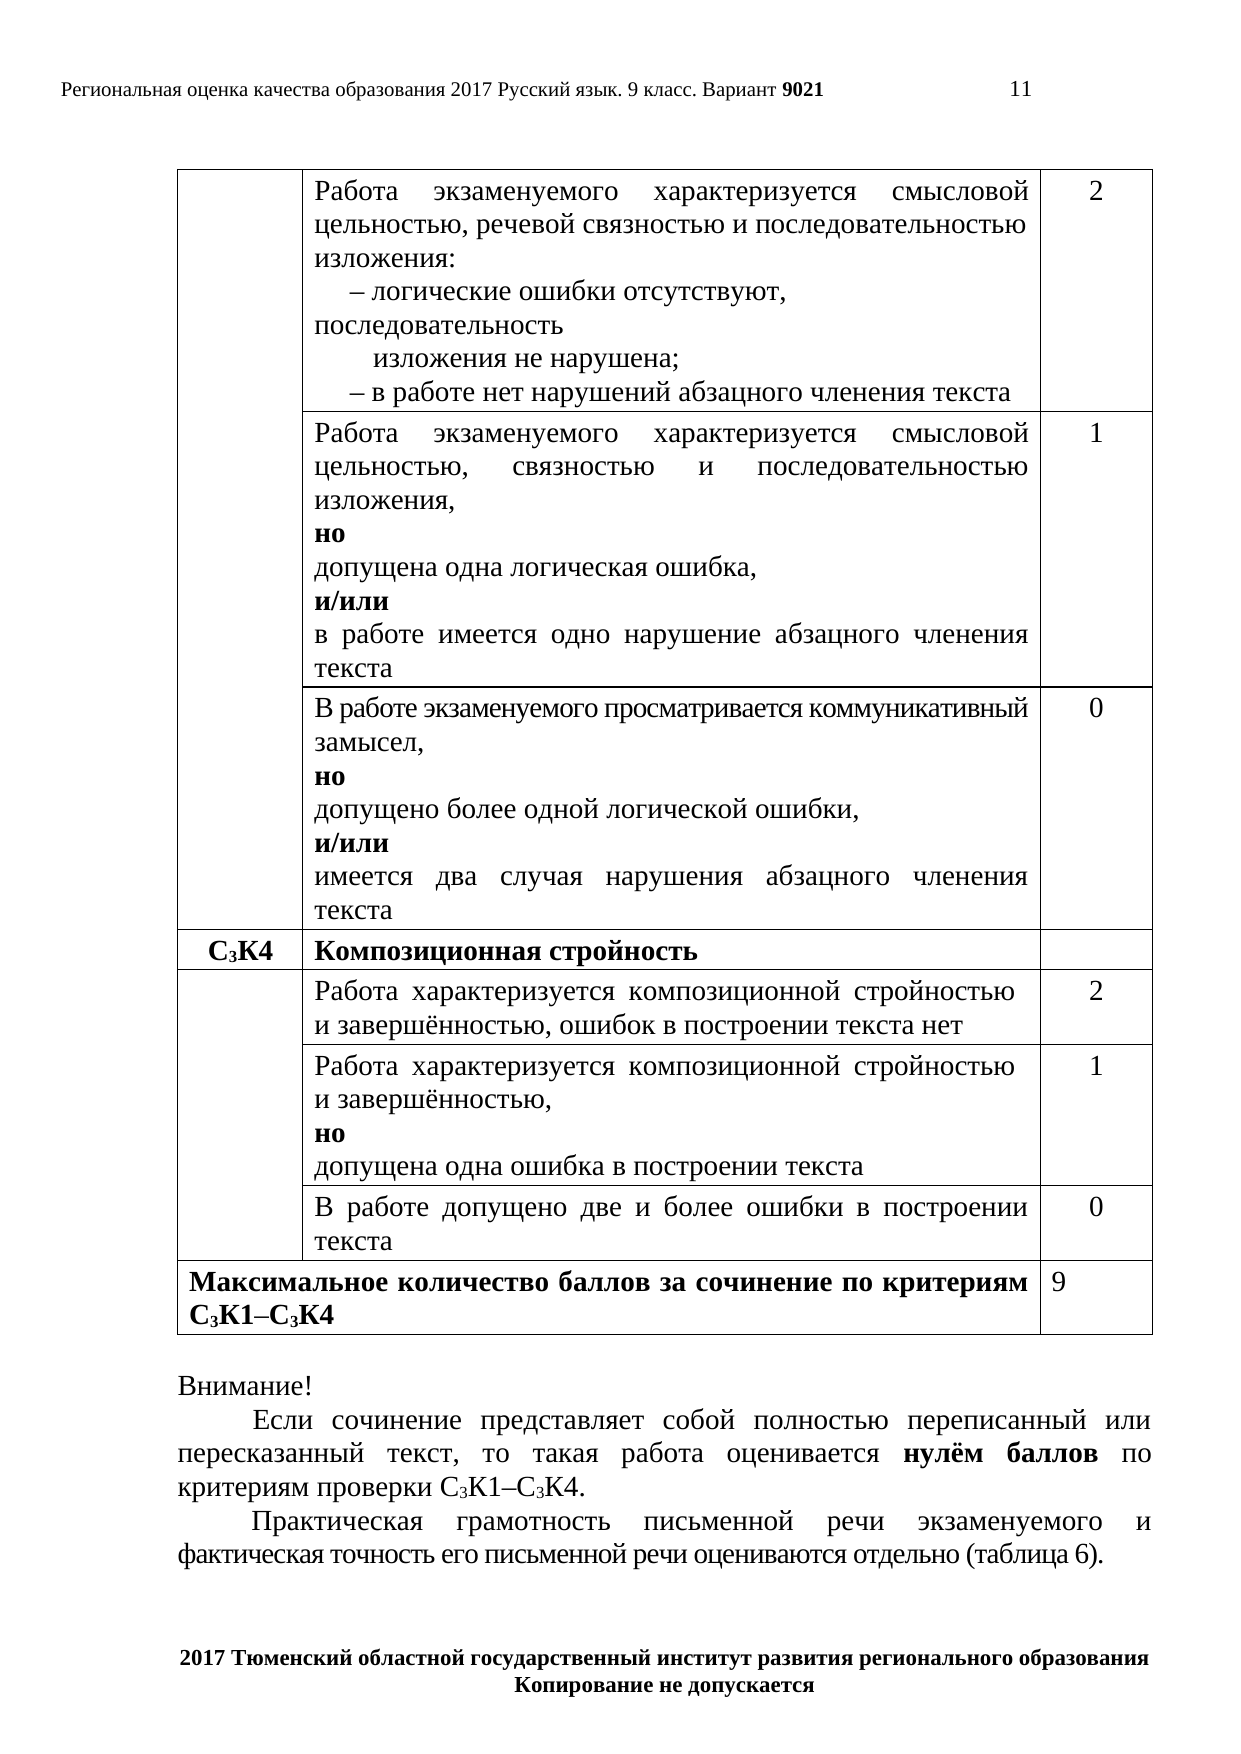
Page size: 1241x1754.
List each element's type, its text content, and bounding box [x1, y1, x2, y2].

table_cell 1 [1041, 1045, 1152, 1185]
table_cell В работе допущено две и более ошибки в построении текста [303, 1186, 1040, 1259]
table_cell [178, 170, 302, 928]
table_cell Работа характеризуется композиционной стройностью и завершённостью, ошибок в построении текста нет [303, 970, 1040, 1044]
table_cell С3К4 [178, 930, 302, 969]
table_cell Максимальное количество баллов за сочинение по критериям С3К1–С3К4 [178, 1261, 1040, 1334]
table_cell 2 [1041, 170, 1152, 411]
text Если сочинение представляет собой полностью переписанный или пересказанный текст, то такая работа оценивается нулём баллов по критериям проверки С3К1–С3К4. [177, 1402, 1152, 1503]
table_cell 0 [1041, 688, 1152, 928]
table_cell Работа экзаменуемого характеризуется смысловой цельностью, связностью и последовательностью изложения, но допущена одна логическая ошибка, и/или в работе имеется одно нарушение абзацного членения текста [303, 412, 1040, 686]
table_cell Композиционная стройность [303, 930, 1040, 969]
table_cell Работа характеризуется композиционной стройностью и завершённостью, но допущена одна ошибка в построении текста [303, 1045, 1040, 1185]
table_cell В работе экзаменуемого просматривается коммуникативный замысел, но допущено более одной логической ошибки, и/или имеется два случая нарушения абзацного членения текста [303, 688, 1040, 928]
text Практическая грамотность письменной речи экзаменуемого и фактическая точность его письменной речи оцениваются отдельно (таблица 6). [177, 1503, 1152, 1570]
text Внимание! [177, 1368, 1152, 1402]
table_cell [178, 970, 302, 1259]
table_cell 9 [1041, 1261, 1152, 1334]
table_cell 2 [1041, 970, 1152, 1044]
table_cell [1041, 930, 1152, 969]
table_cell 0 [1041, 1186, 1152, 1259]
table_cell 1 [1041, 412, 1152, 686]
table_cell Работа экзаменуемого характеризуется смысловой цельностью, речевой связностью и последовательностью изложения: – логические ошибки отсутствуют, последовательность изложения не нарушена; – в работе нет нарушений абзацного членения текста [303, 170, 1040, 411]
